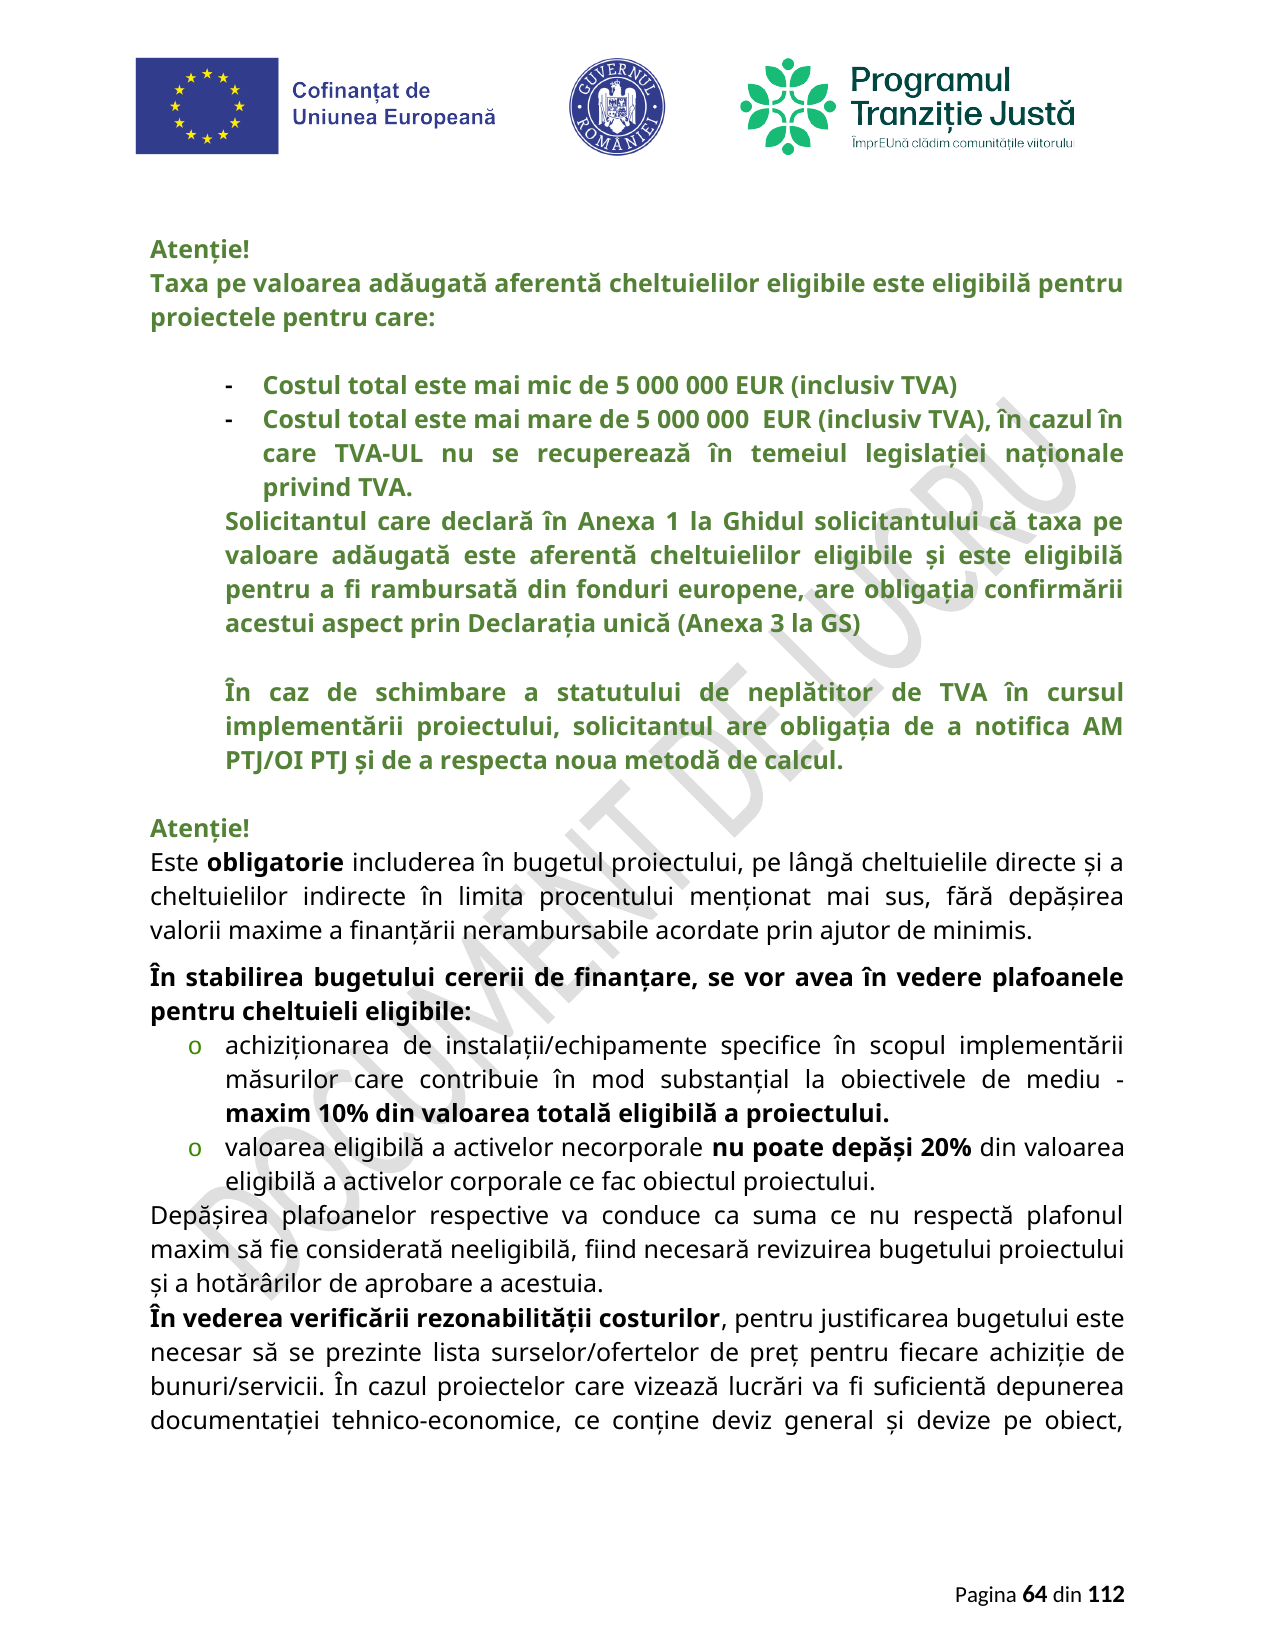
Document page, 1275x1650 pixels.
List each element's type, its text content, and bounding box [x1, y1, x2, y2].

list achiziționarea de instalații/echipamente specifice în scopul implementării măsurilor care contribuie în mod substanțial la obiectivele de mediu - maxim 10% din valoarea totală eligibilă a proiectului. [187, 1027, 1125, 1130]
text Taxa pe valoarea adăugată aferentă cheltuielilor eligibile este eligibilă pentru proiectele pentru care: [150, 265, 1125, 333]
text Este obligatorie includerea în bugetul proiectului, pe lângă cheltuielile directe și a cheltuielilor indirecte în limita procentului menționat mai sus, fără depășirea valorii maxime a finanțării nerambursabile acordate prin ajutor de minimis. [150, 844, 1125, 947]
text Atenție! [150, 231, 1125, 265]
text Depășirea plafoanelor respective va conduce ca suma ce nu respectă plafonul maxim să fie considerată neeligibilă, fiind necesară revizuirea bugetului proiectului și a hotărârilor de aprobare a acestuia. [150, 1198, 1125, 1300]
list Costul total este mai mic de 5 000 000 EUR (inclusiv TVA) [225, 368, 1125, 402]
text În caz de schimbare a statutului de neplătitor de TVA în cursul implementării proiectului, solicitantul are obligația de a notifica AM PTJ/OI PTJ și de a respecta noua metodă de calcul. [225, 674, 1125, 776]
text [150, 1300, 1125, 1436]
text Solicitantul care declară în Anexa 1 la Ghidul solicitantului că taxa pe valoare adăugată este aferentă cheltuielilor eligibile și este eligibilă pentru a fi rambursată din fonduri europene, are obligația confirmării acestui aspect prin Declarația unică (Anexa 3 la GS) [225, 504, 1125, 640]
text În stabilirea bugetului cererii de finanțare, se vor avea în vedere plafoanele pentru cheltuieli eligibile: [150, 959, 1125, 1027]
list Costul total este mai mare de 5 000 000 EUR (inclusiv TVA), în cazul în care TVA-UL nu se recuperează în temeiul legislației naționale privind TVA. [225, 402, 1125, 504]
list valoarea eligibilă a activelor necorporale nu poate depăși 20% din valoarea eligibilă a activelor corporale ce fac obiectul proiectului. [187, 1130, 1125, 1198]
text Atenție! [150, 810, 1125, 844]
